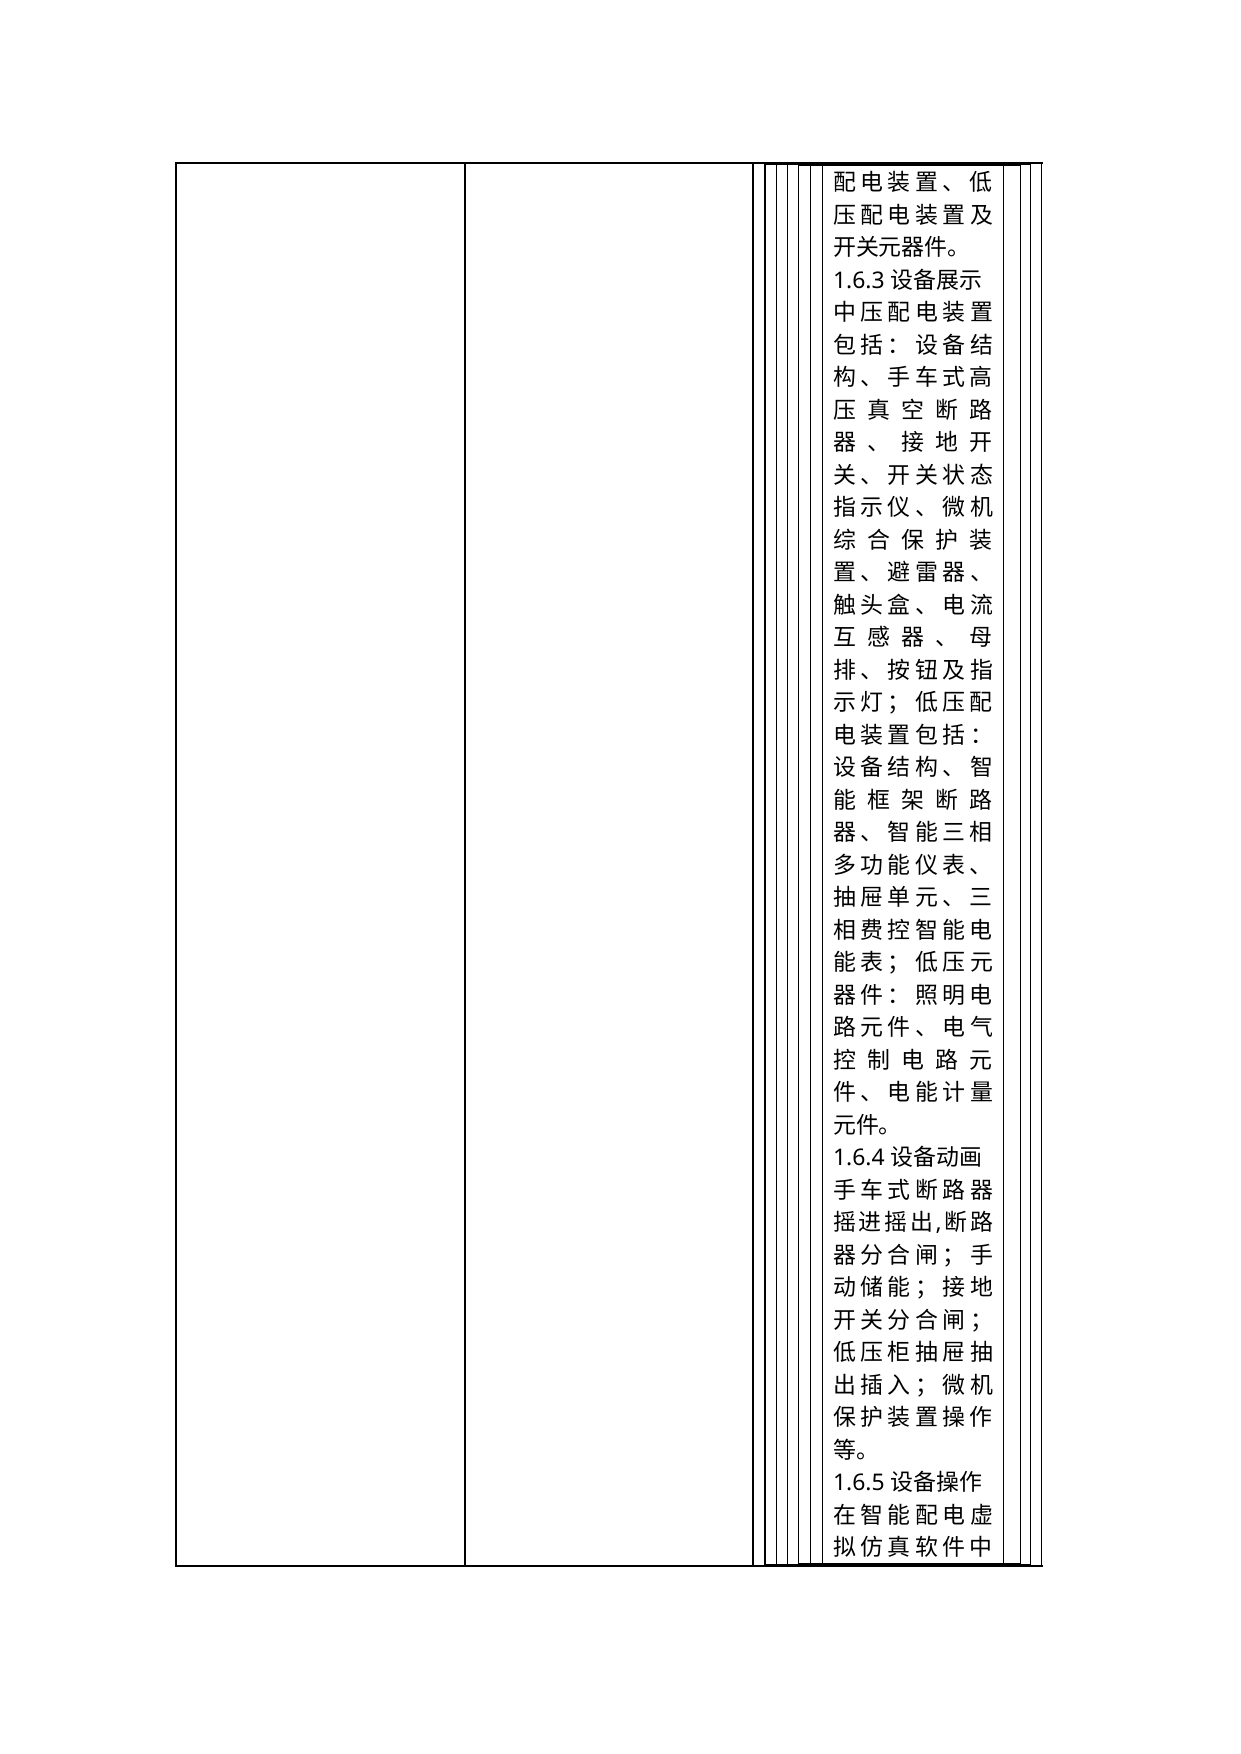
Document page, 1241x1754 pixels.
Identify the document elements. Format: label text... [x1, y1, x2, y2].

table_cell [766, 165, 776, 1564]
table_cell [1021, 165, 1030, 1564]
table_cell [777, 165, 787, 1564]
table_cell [754, 164, 764, 1565]
table_cell [811, 166, 822, 1563]
table_cell 1 [177, 164, 464, 1565]
table_cell [1004, 166, 1020, 1563]
table_cell [799, 166, 810, 1563]
table_cell [788, 165, 798, 1564]
table_cell [1031, 164, 1041, 1565]
table_cell [466, 164, 752, 1565]
table_cell [823, 166, 1003, 1563]
